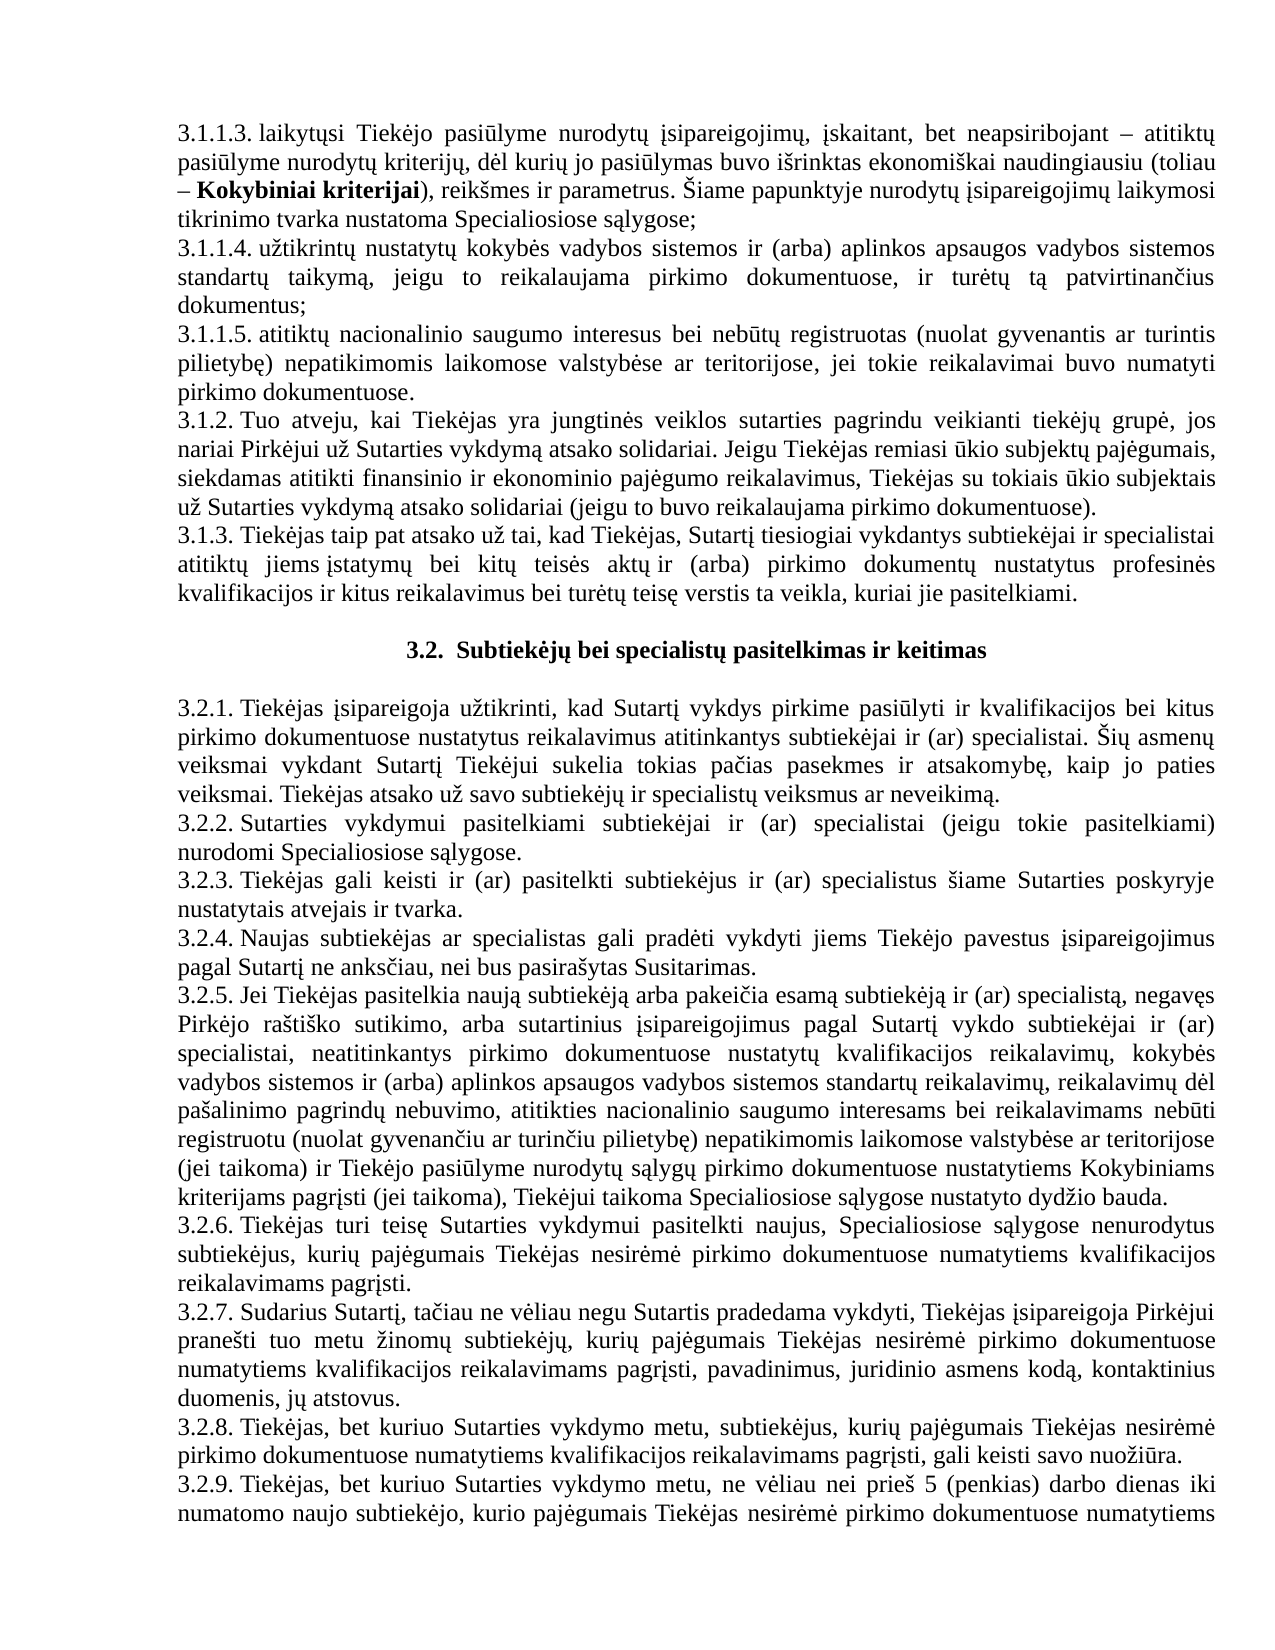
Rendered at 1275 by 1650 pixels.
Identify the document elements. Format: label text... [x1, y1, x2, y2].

text 3.2.3. Tiekėjas gali keisti ir (ar) pasitelkti subtiekėjus ir (ar) specialistus šiame Sutarties poskyryje nustatytais atvejais ir tvarka. [177, 866, 1216, 923]
text 3.1.1.4. užtikrintų nustatytų kokybės vadybos sistemos ir (arba) aplinkos apsaugos vadybos sistemos standartų taikymą, jeigu to reikalaujama pirkimo dokumentuose, ir turėtų tą patvirtinančius dokumentus; [177, 233, 1216, 319]
text 3.1.3. Tiekėjas taip pat atsako už tai, kad Tiekėjas, Sutartį tiesiogiai vykdantys subtiekėjai ir specialistai atitiktų jiems įstatymų bei kitų teisės aktų ir (arba) pirkimo dokumentų nustatytus profesinės kvalifikacijos ir kitus reikalavimus bei turėtų teisę verstis ta veikla, kuriai jie pasitelkiami. [177, 521, 1216, 607]
text 3.2.8. Tiekėjas, bet kuriuo Sutarties vykdymo metu, subtiekėjus, kurių pajėgumais Tiekėjas nesirėmė pirkimo dokumentuose numatytiems kvalifikacijos reikalavimams pagrįsti, gali keisti savo nuožiūra. [177, 1412, 1216, 1469]
text 3.2.6. Tiekėjas turi teisę Sutarties vykdymui pasitelkti naujus, Specialiosiose sąlygose nenurodytus subtiekėjus, kurių pajėgumais Tiekėjas nesirėmė pirkimo dokumentuose numatytiems kvalifikacijos reikalavimams pagrįsti. [177, 1211, 1216, 1297]
text 3.2. Subtiekėjų bei specialistų pasitelkimas ir keitimas [177, 636, 1216, 664]
text 3.1.1.5. atitiktų nacionalinio saugumo interesus bei nebūtų registruotas (nuolat gyvenantis ar turintis pilietybę) nepatikimomis laikomose valstybėse ar teritorijose, jei tokie reikalavimai buvo numatyti pirkimo dokumentuose. [177, 319, 1216, 406]
text 3.2.1. Tiekėjas įsipareigoja užtikrinti, kad Sutartį vykdys pirkime pasiūlyti ir kvalifikacijos bei kitus pirkimo dokumentuose nustatytus reikalavimus atitinkantys subtiekėjai ir (ar) specialistai. Šių asmenų veiksmai vykdant Sutartį Tiekėjui sukelia tokias pačias pasekmes ir atsakomybę, kaip jo paties veiksmai. Tiekėjas atsako už savo subtiekėjų ir specialistų veiksmus ar neveikimą. [177, 693, 1216, 808]
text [177, 1469, 1216, 1527]
text 3.1.1.3. laikytųsi Tiekėjo pasiūlyme nurodytų įsipareigojimų, įskaitant, bet neapsiribojant – atitiktų pasiūlyme nurodytų kriterijų, dėl kurių jo pasiūlymas buvo išrinktas ekonomiškai naudingiausiu (toliau – Kokybiniai kriterijai), reikšmes ir parametrus. Šiame papunktyje nurodytų įsipareigojimų laikymosi tikrinimo tvarka nustatoma Specialiosiose sąlygose; [177, 118, 1216, 233]
text 3.1.2. Tuo atveju, kai Tiekėjas yra jungtinės veiklos sutarties pagrindu veikianti tiekėjų grupė, jos nariai Pirkėjui už Sutarties vykdymą atsako solidariai. Jeigu Tiekėjas remiasi ūkio subjektų pajėgumais, siekdamas atitikti finansinio ir ekonominio pajėgumo reikalavimus, Tiekėjas su tokiais ūkio subjektais už Sutarties vykdymą atsako solidariai (jeigu to buvo reikalaujama pirkimo dokumentuose). [177, 406, 1216, 463]
text 3.2.2. Sutarties vykdymui pasitelkiami subtiekėjai ir (ar) specialistai (jeigu tokie pasitelkiami) nurodomi Specialiosiose sąlygose. [177, 808, 1216, 866]
text 3.2.7. Sudarius Sutartį, tačiau ne vėliau negu Sutartis pradedama vykdyti, Tiekėjas įsipareigoja Pirkėjui pranešti tuo metu žinomų subtiekėjų, kurių pajėgumais Tiekėjas nesirėmė pirkimo dokumentuose numatytiems kvalifikacijos reikalavimams pagrįsti, pavadinimus, juridinio asmens kodą, kontaktinius duomenis, jų atstovus. [177, 1297, 1216, 1412]
text 3.2.5. Jei Tiekėjas pasitelkia naują subtiekėją arba pakeičia esamą subtiekėją ir (ar) specialistą, negavęs Pirkėjo raštiško sutikimo, arba sutartinius įsipareigojimus pagal Sutartį vykdo subtiekėjai ir (ar) specialistai, neatitinkantys pirkimo dokumentuose nustatytų kvalifikacijos reikalavimų, kokybės vadybos sistemos ir (arba) aplinkos apsaugos vadybos sistemos standartų reikalavimų, reikalavimų dėl pašalinimo pagrindų nebuvimo, atitikties nacionalinio saugumo interesams bei reikalavimams nebūti registruotu (nuolat gyvenančiu ar turinčiu pilietybę) nepatikimomis laikomose valstybėse ar teritorijose (jei taikoma) ir Tiekėjo pasiūlyme nurodytų sąlygų pirkimo dokumentuose nustatytiems Kokybiniams kriterijams pagrįsti (jei taikoma), Tiekėjui taikoma Specialiosiose sąlygose nustatyto dydžio bauda. [177, 981, 1216, 1211]
text 3.2.4. Naujas subtiekėjas ar specialistas gali pradėti vykdyti jiems Tiekėjo pavestus įsipareigojimus pagal Sutartį ne anksčiau, nei bus pasirašytas Susitarimas. [177, 923, 1216, 981]
